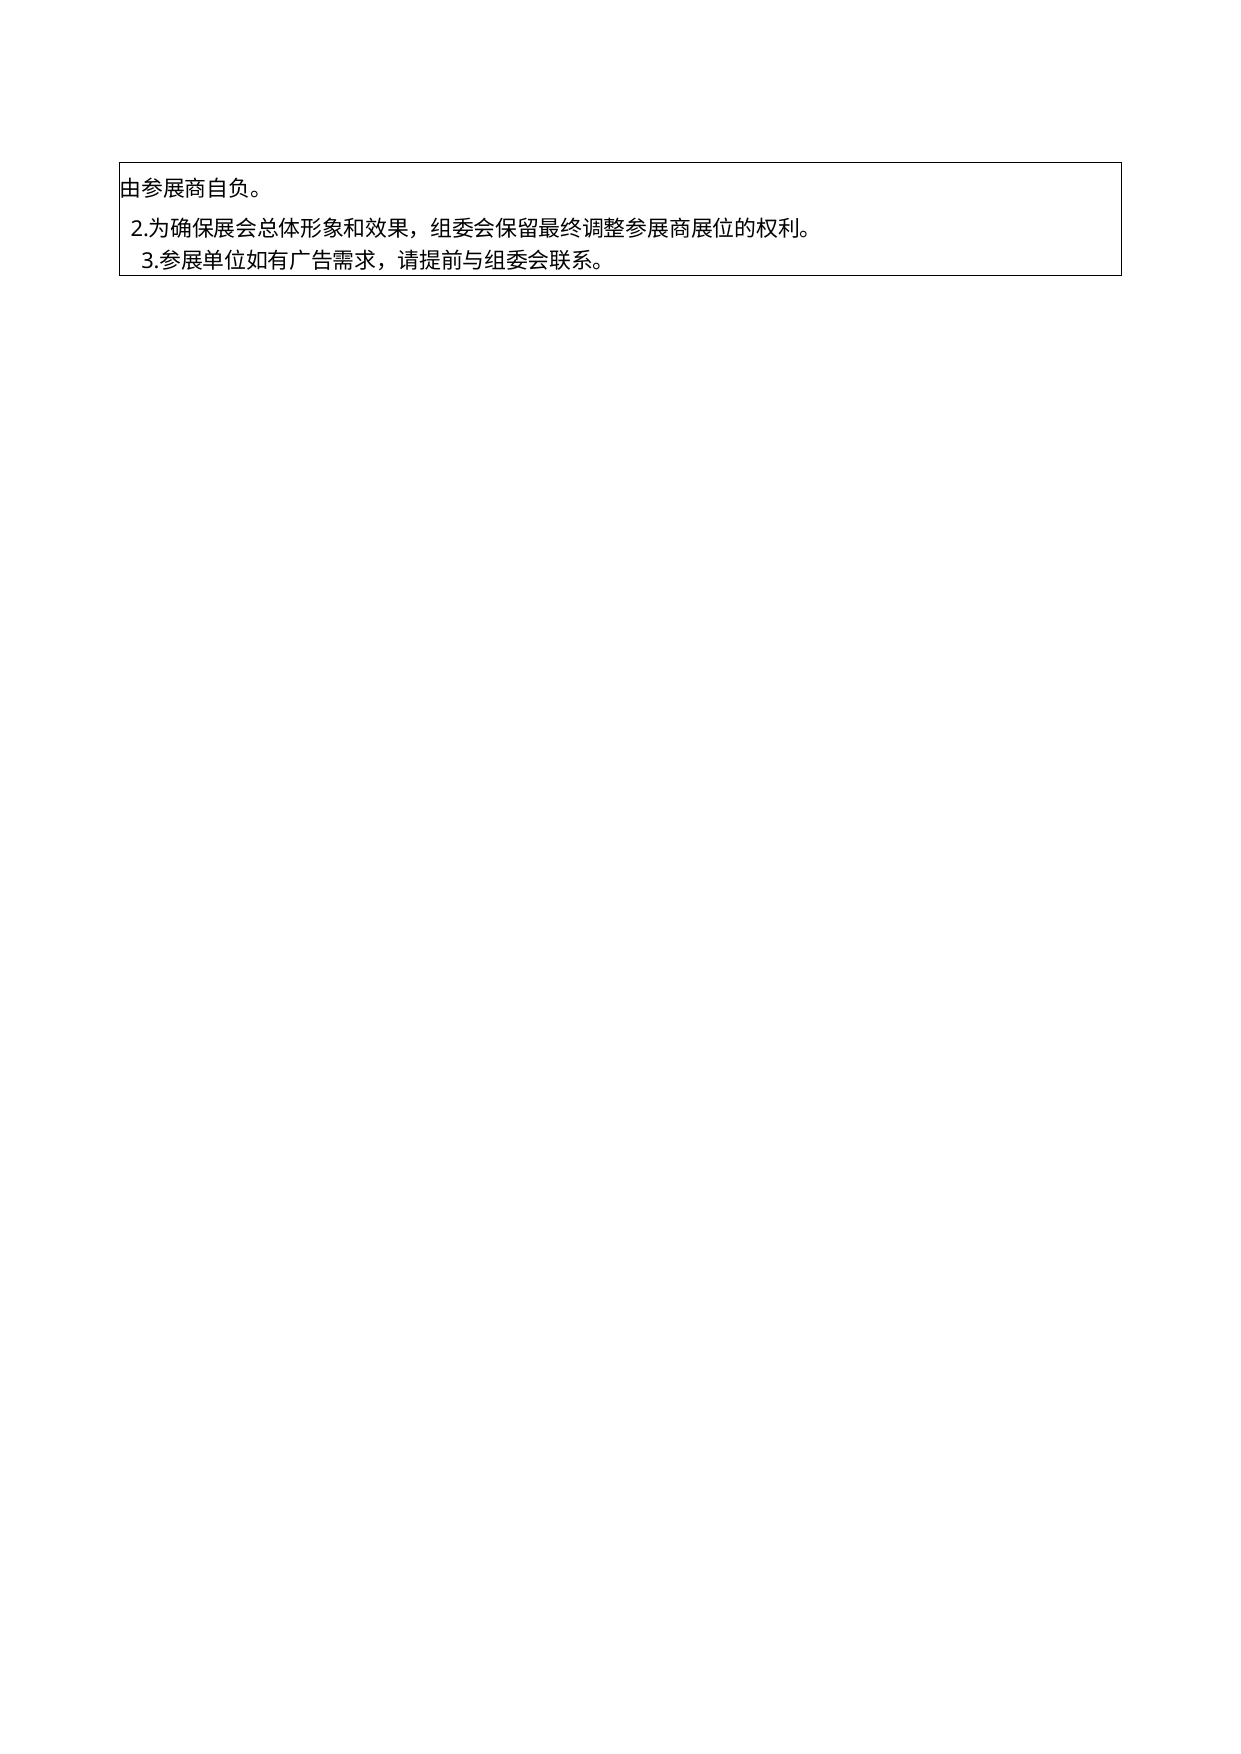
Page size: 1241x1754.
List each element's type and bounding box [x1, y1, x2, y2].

table_cell [120, 163, 1121, 275]
